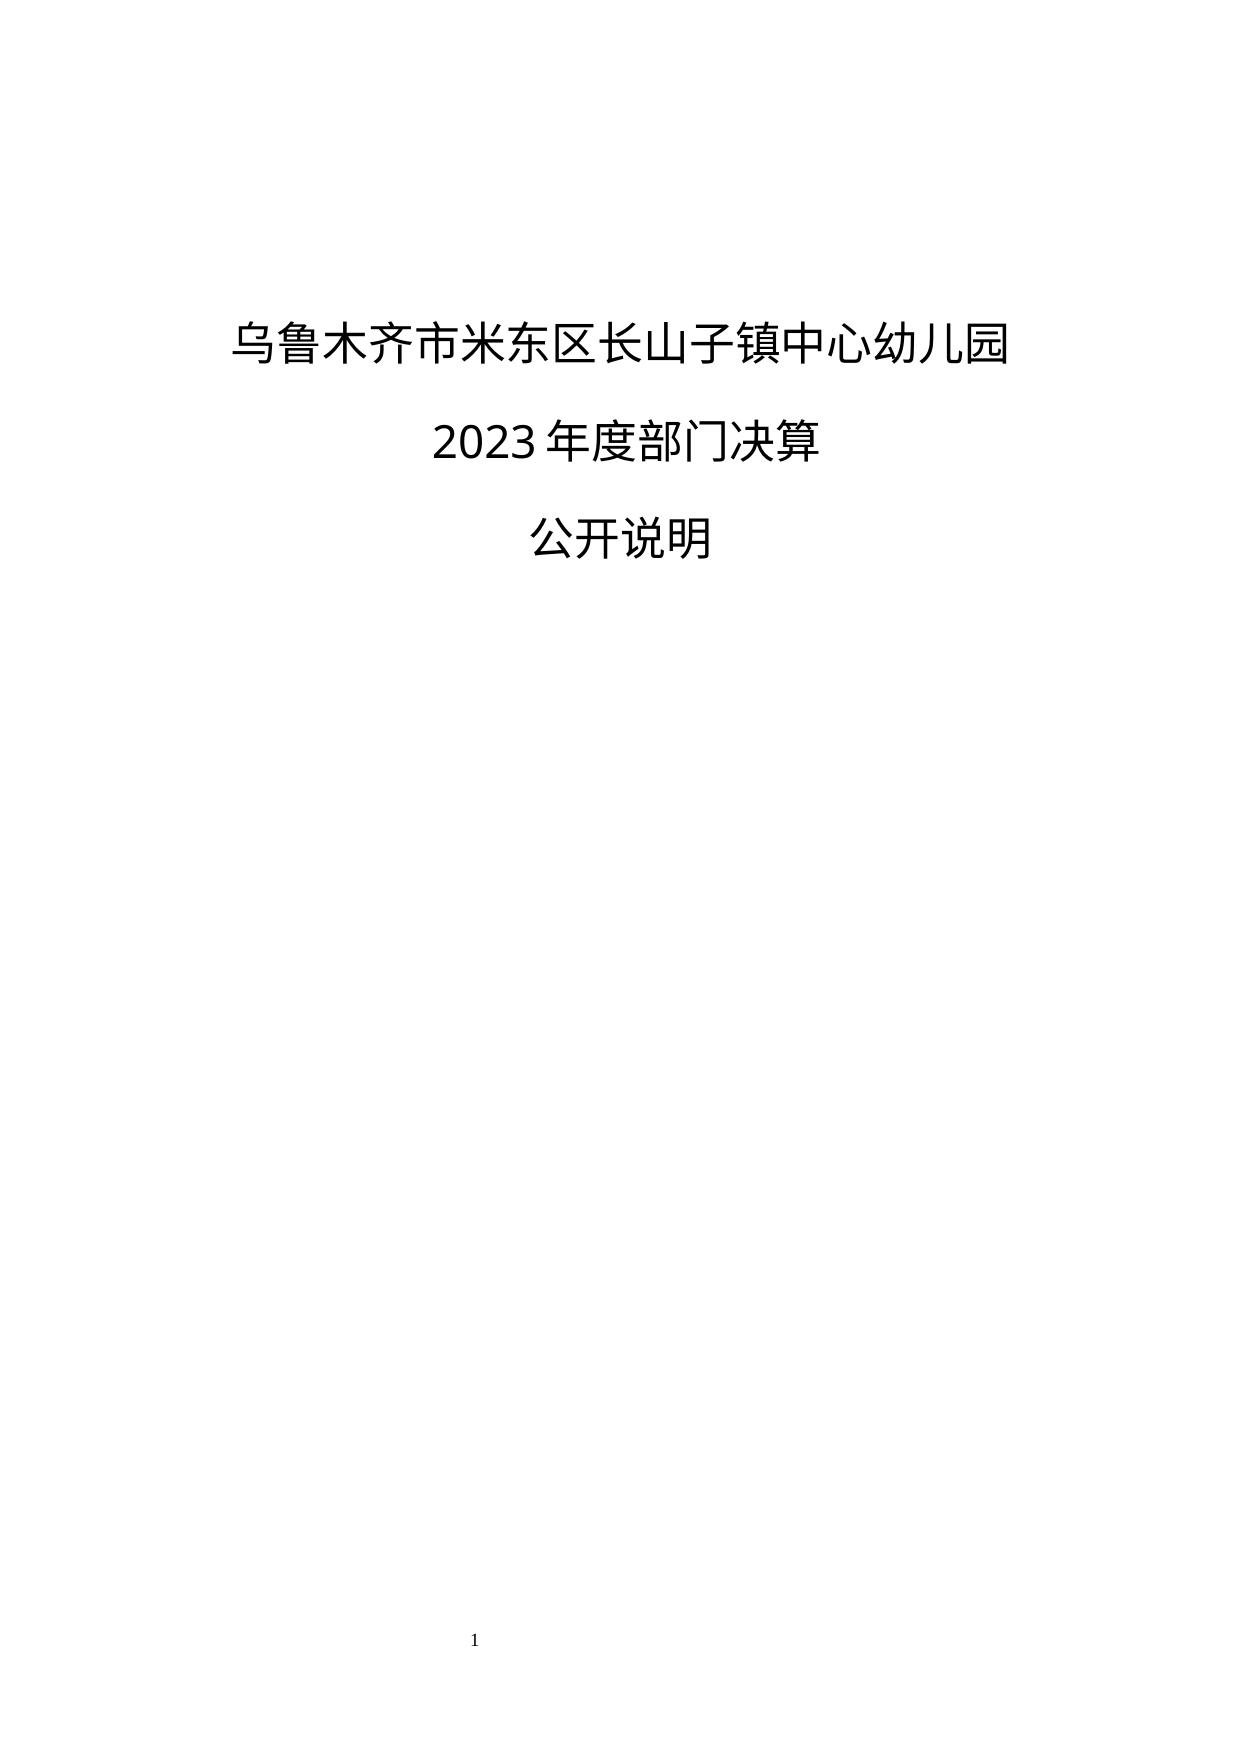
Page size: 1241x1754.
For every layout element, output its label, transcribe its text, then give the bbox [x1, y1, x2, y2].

text 公开说明 [187, 487, 1053, 584]
text 乌鲁木齐市米东区长山子镇中心幼儿园 [187, 292, 1053, 389]
text 2023年度部门决算 [187, 389, 1053, 487]
